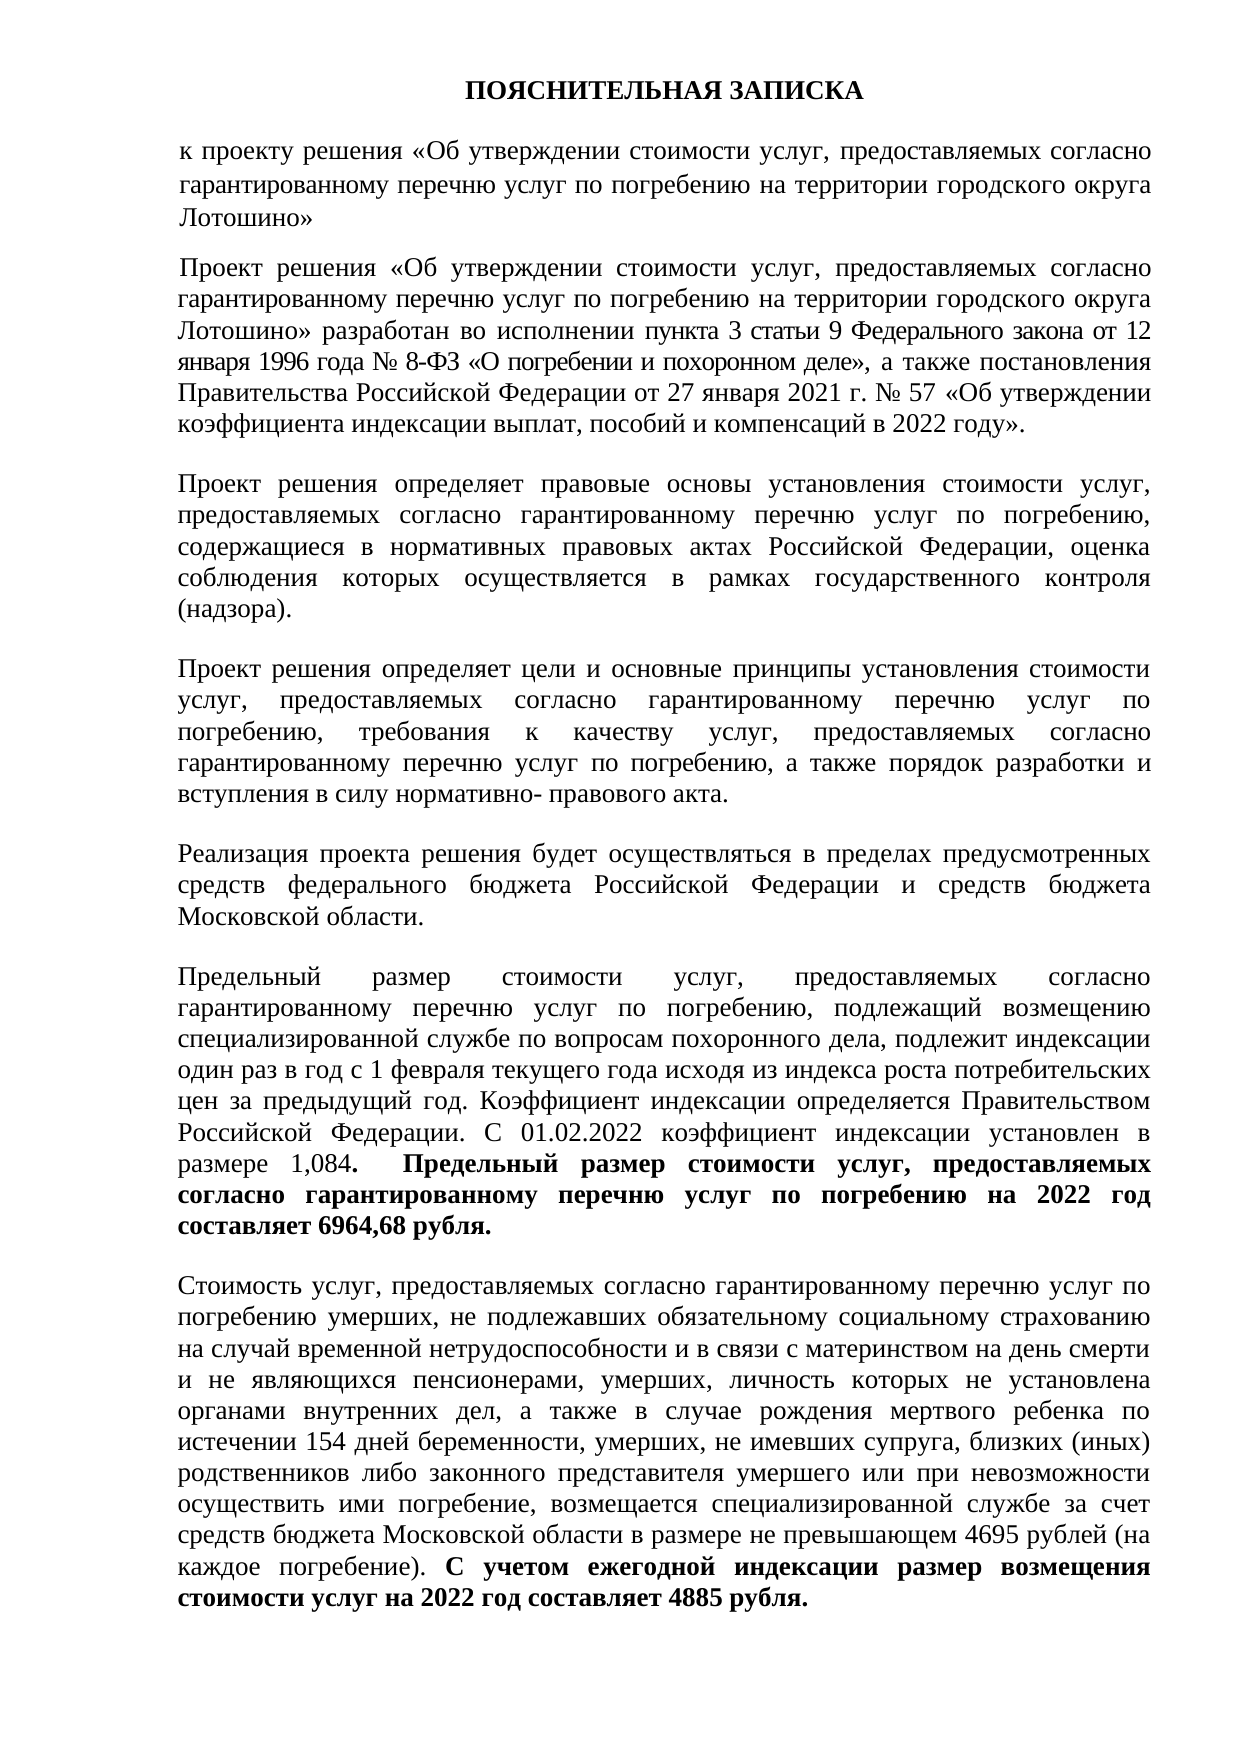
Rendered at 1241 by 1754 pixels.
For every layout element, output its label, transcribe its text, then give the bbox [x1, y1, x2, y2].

text Реализация проекта решения будет осуществляться в пределах предусмотренных средств федерального бюджета Российской Федерации и средств бюджета Московской области. [177, 837, 1152, 931]
text ПОЯСНИТЕЛЬНАЯ ЗАПИСКА [177, 74, 1152, 105]
text Стоимость услуг, предоставляемых согласно гарантированному перечню услуг по погребению умерших, не подлежавших обязательному социальному страхованию на случай временной нетрудоспособности и в связи с материнством на день смерти и не являющихся пенсионерами, умерших, личность которых не установлена органами внутренних дел, а также в случае рождения мертвого ребенка по истечении 154 дней беременности, умерших, не имевших супруга, близких (иных) родственников либо законного представителя умершего или при невозможности осуществить ими погребение, возмещается специализированной службе за счет средств бюджета Московской области в размере не превышающем 4695 рублей (на каждое погребение). С учетом ежегодной индексации размер возмещения стоимости услуг на 2022 год составляет 4885 рубля. [177, 1269, 1152, 1612]
text к проекту решения «Об утверждении стоимости услуг, предоставляемых согласно гарантированному перечню услуг по погребению на территории городского округа Лотошино» [179, 134, 1152, 232]
text Проект решения «Об утверждении стоимости услуг, предоставляемых согласно гарантированному перечню услуг по погребению на территории городского округа Лотошино» разработан во исполнении пункта 3 статьи 9 Федерального закона от 12 января 1996 года № 8-ФЗ «О погребении и похоронном деле», а также постановления Правительства Российской Федерации от 27 января 2021 г. № 57 «Об утверждении коэффициента индексации выплат, пособий и компенсаций в 2022 году». [177, 251, 1152, 438]
text Проект решения определяет правовые основы установления стоимости услуг, предоставляемых согласно гарантированному перечню услуг по погребению, содержащиеся в нормативных правовых актах Российской Федерации, оценка соблюдения которых осуществляется в рамках государственного контроля (надзора). [177, 467, 1152, 623]
text Проект решения определяет цели и основные принципы установления стоимости услуг, предоставляемых согласно гарантированному перечню услуг по погребению, требования к качеству услуг, предоставляемых согласно гарантированному перечню услуг по погребению, а также порядок разработки и вступления в силу нормативно- правового акта. [177, 652, 1152, 808]
text Предельный размер стоимости услуг, предоставляемых согласно гарантированному перечню услуг по погребению, подлежащий возмещению специализированной службе по вопросам похоронного дела, подлежит индексации один раз в год с 1 февраля текущего года исходя из индекса роста потребительских цен за предыдущий год. Коэффициент индексации определяется Правительством Российской Федерации. С 01.02.2022 коэффициент индексации установлен в размере 1,084. Предельный размер стоимости услуг, предоставляемых согласно гарантированному перечню услуг по погребению на 2022 год составляет 6964,68 рубля. [177, 960, 1152, 1240]
